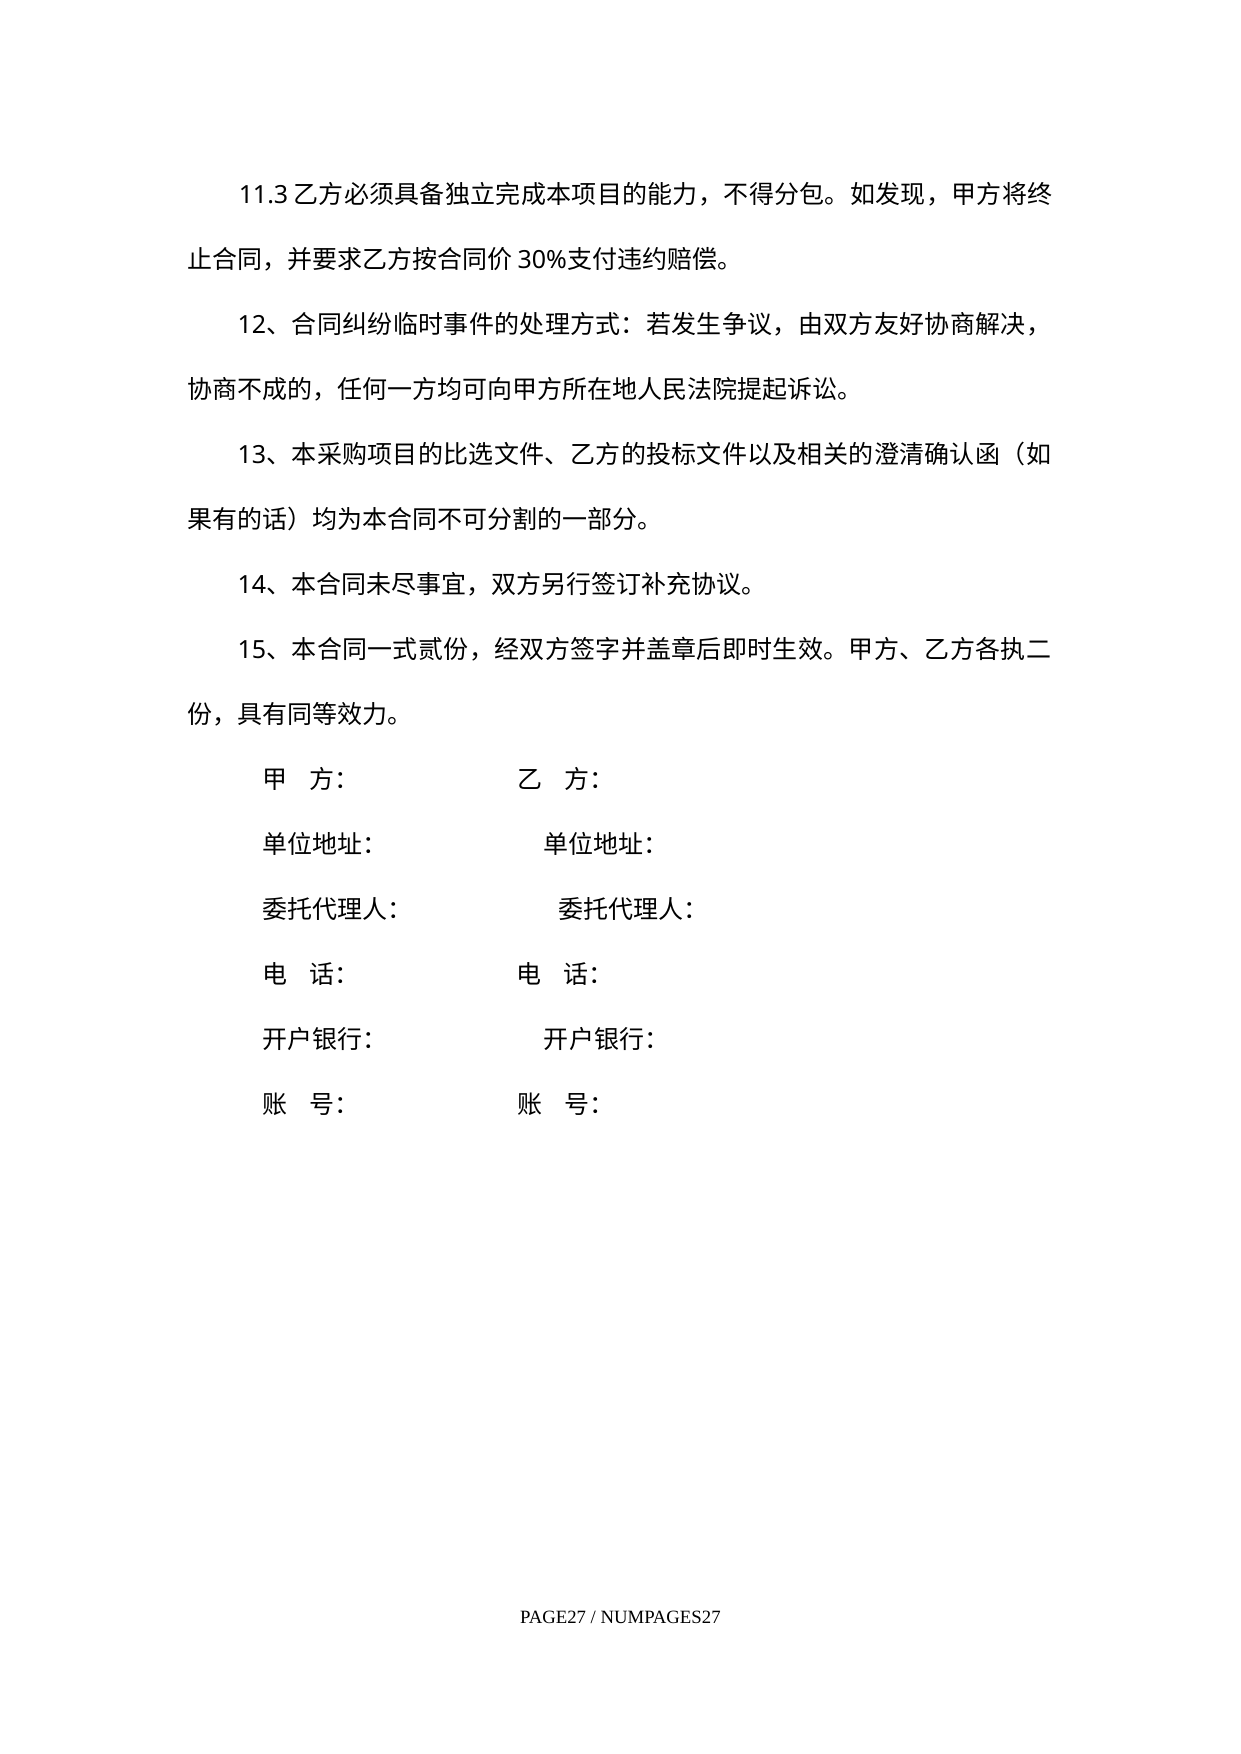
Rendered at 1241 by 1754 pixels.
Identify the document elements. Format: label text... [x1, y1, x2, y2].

text 账 号： 账 号： [187, 1070, 1053, 1135]
text 12、合同纠纷临时事件的处理方式：若发生争议，由双方友好协商解决，协商不成的，任何一方均可向甲方所在地人民法院提起诉讼。 [187, 290, 1053, 420]
text 电 话： 电 话： [187, 940, 1053, 1005]
text 甲 方： 乙 方： [187, 745, 1053, 810]
text 13、本采购项目的比选文件、乙方的投标文件以及相关的澄清确认函（如果有的话）均为本合同不可分割的一部分。 [187, 420, 1053, 550]
text 委托代理人： 委托代理人： [187, 875, 1053, 940]
text 14、本合同未尽事宜，双方另行签订补充协议。 [187, 550, 1053, 615]
text 单位地址： 单位地址： [187, 810, 1053, 875]
text 11.3乙方必须具备独立完成本项目的能力，不得分包。如发现，甲方将终止合同，并要求乙方按合同价30%支付违约赔偿。 [187, 160, 1053, 290]
text 15、本合同一式贰份，经双方签字并盖章后即时生效。甲方、乙方各执二份，具有同等效力。 [187, 615, 1053, 745]
text 开户银行： 开户银行： [187, 1005, 1053, 1070]
